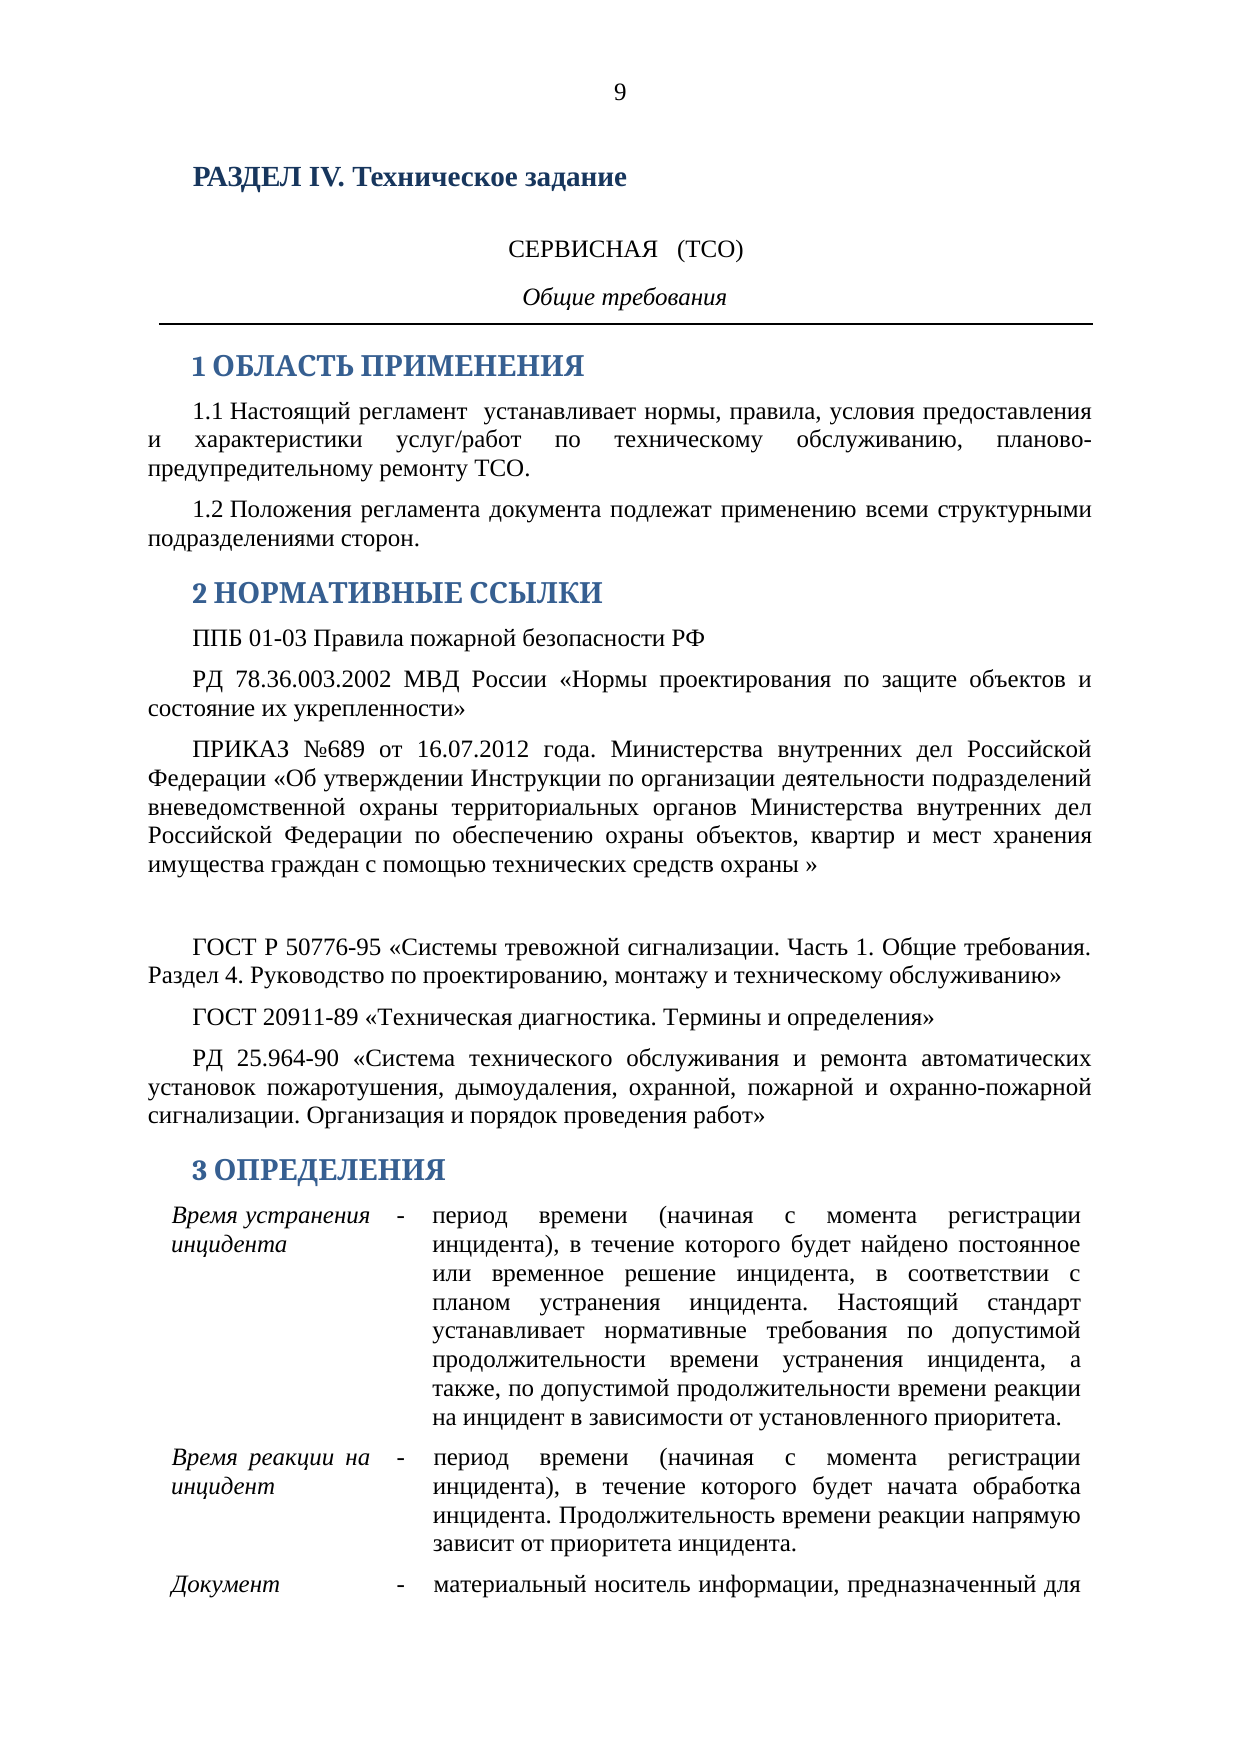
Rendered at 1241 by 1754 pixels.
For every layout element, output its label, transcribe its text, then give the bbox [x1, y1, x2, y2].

text ГОСТ 20911-89 «Техническая диагностика. Термины и определения» [148, 1002, 1092, 1031]
subtitle НОРМАТИВНЫЕ ССЫЛКИ [148, 577, 1092, 611]
subtitle ОБЛАСТЬ ПРИМЕНЕНИЯ [148, 350, 1092, 383]
text ППБ 01-03 Правила пожарной безопасности РФ [148, 623, 1092, 652]
table_header - [384, 1200, 421, 1442]
text РД 78.36.003.2002 МВД России «Нормы проектирования по защите объектов и состояние их укрепленности» [148, 664, 1092, 722]
text ГОСТ Р 50776-95 «Системы тревожной сигнализации. Часть 1. Общие требования. Раздел 4. Руководство по проектированию, монтажу и техническому обслуживанию» [148, 932, 1092, 989]
table_cell период времени (начиная с момента регистрации инцидента), в течение которого будет начата обработка инцидента. Продолжительность времени реакции напрямую зависит от приоритета инцидента. [421, 1442, 1092, 1569]
text ПРИКАЗ №689 от 16.07.2012 года. Министерства внутренних дел Российской Федерации «Об утверждении Инструкции по организации деятельности подразделений вневедомственной охраны территориальных органов Министерства внутренних дел Российской Федерации по обеспечению охраны объектов, квартир и мест хранения имущества граждан с помощью технических средств охраны » [148, 734, 1092, 878]
table_header Время устранения инцидента [159, 1200, 384, 1442]
subtitle РАЗДЕЛ IV. Техническое задание [193, 159, 1092, 193]
table_cell Документ [159, 1569, 384, 1610]
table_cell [421, 1569, 1092, 1610]
table_cell Время реакции на инцидент [159, 1442, 384, 1569]
list Настоящий регламент устанавливает нормы, правила, условия предоставления и характеристики услуг/работ по техническому обслуживанию, планово-предупредительному ремонту ТСО. [148, 396, 1092, 482]
text РД 25.964-90 «Система технического обслуживания и ремонта автоматических установок пожаротушения, дымоудаления, охранной, пожарной и охранно-пожарной сигнализации. Организация и порядок проведения работ» [148, 1043, 1092, 1129]
list Положения регламента документа подлежат применению всеми структурными подразделениями сторон. [148, 494, 1092, 552]
table_header период времени (начиная с момента регистрации инцидента), в течение которого будет найдено постоянное или временное решение инцидента, в соответствии с планом устранения инцидента. Настоящий стандарт устанавливает нормативные требования по допустимой продолжительности времени устранения инцидента, а также, по допустимой продолжительности времени реакции на инцидент в зависимости от установленного приоритета. [421, 1200, 1092, 1442]
subtitle ОПРЕДЕЛЕНИЯ [148, 1154, 1092, 1188]
table_header СЕРВИСНАЯ Поддержка технических сРЕДСТВ Охраны объектов (ТСО) Общие требования [159, 234, 1092, 323]
table_cell - [384, 1569, 421, 1610]
table_cell - [384, 1442, 421, 1569]
